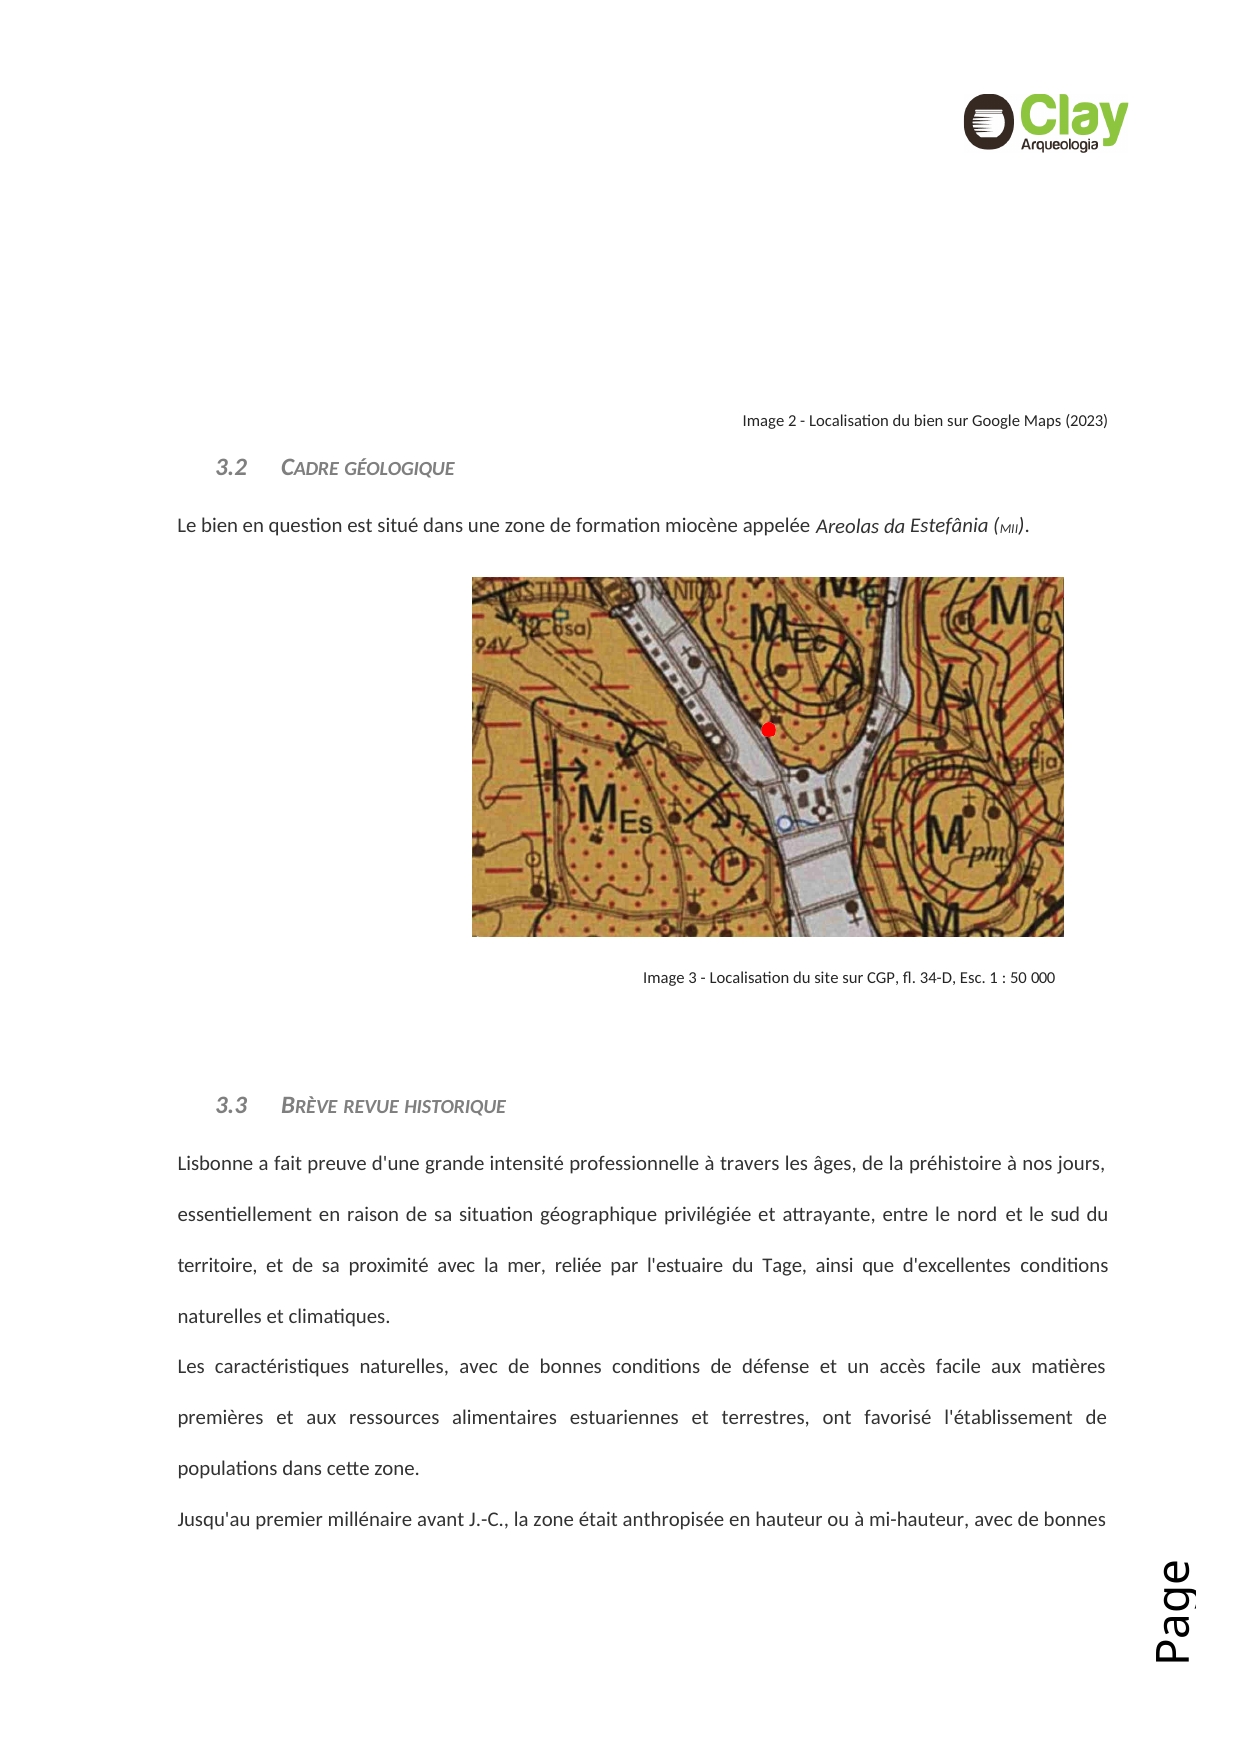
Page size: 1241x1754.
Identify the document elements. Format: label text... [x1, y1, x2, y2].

text Lisbonne a fait preuve d'une grande intensité professionnelle à travers les âges, de la préhistoire à nos jours, essentiellement en raison de sa situation géographique privilégiée et attrayante, entre le nord et le sud du territoire, et de sa proximité avec la mer, reliée par l'estuaire du Tage, ainsi que d'excellentes conditions naturelles et climatiques. [177, 1150, 1108, 1328]
text Les caractéristiques naturelles, avec de bonnes conditions de défense et un accès facile aux matières premières et aux ressources alimentaires estuariennes et terrestres, ont favorisé l'établissement de populations dans cette zone. [177, 1354, 1108, 1481]
picture [472, 577, 1064, 937]
text Image 3 - Localisation du site sur CGP, fl. 34-D, Esc. 1 : 50 000 [643, 586, 1108, 988]
picture [963, 94, 1129, 153]
subtitle Brève revue historique [215, 1089, 1108, 1120]
text Le bien en question est situé dans une zone de formation miocène appelée Areolas da Estefânia (MII). [177, 512, 1108, 538]
text Image 2 - Localisation du bien sur Google Maps (2023) [103, 410, 1108, 430]
subtitle Cadre géologique [215, 451, 1108, 481]
